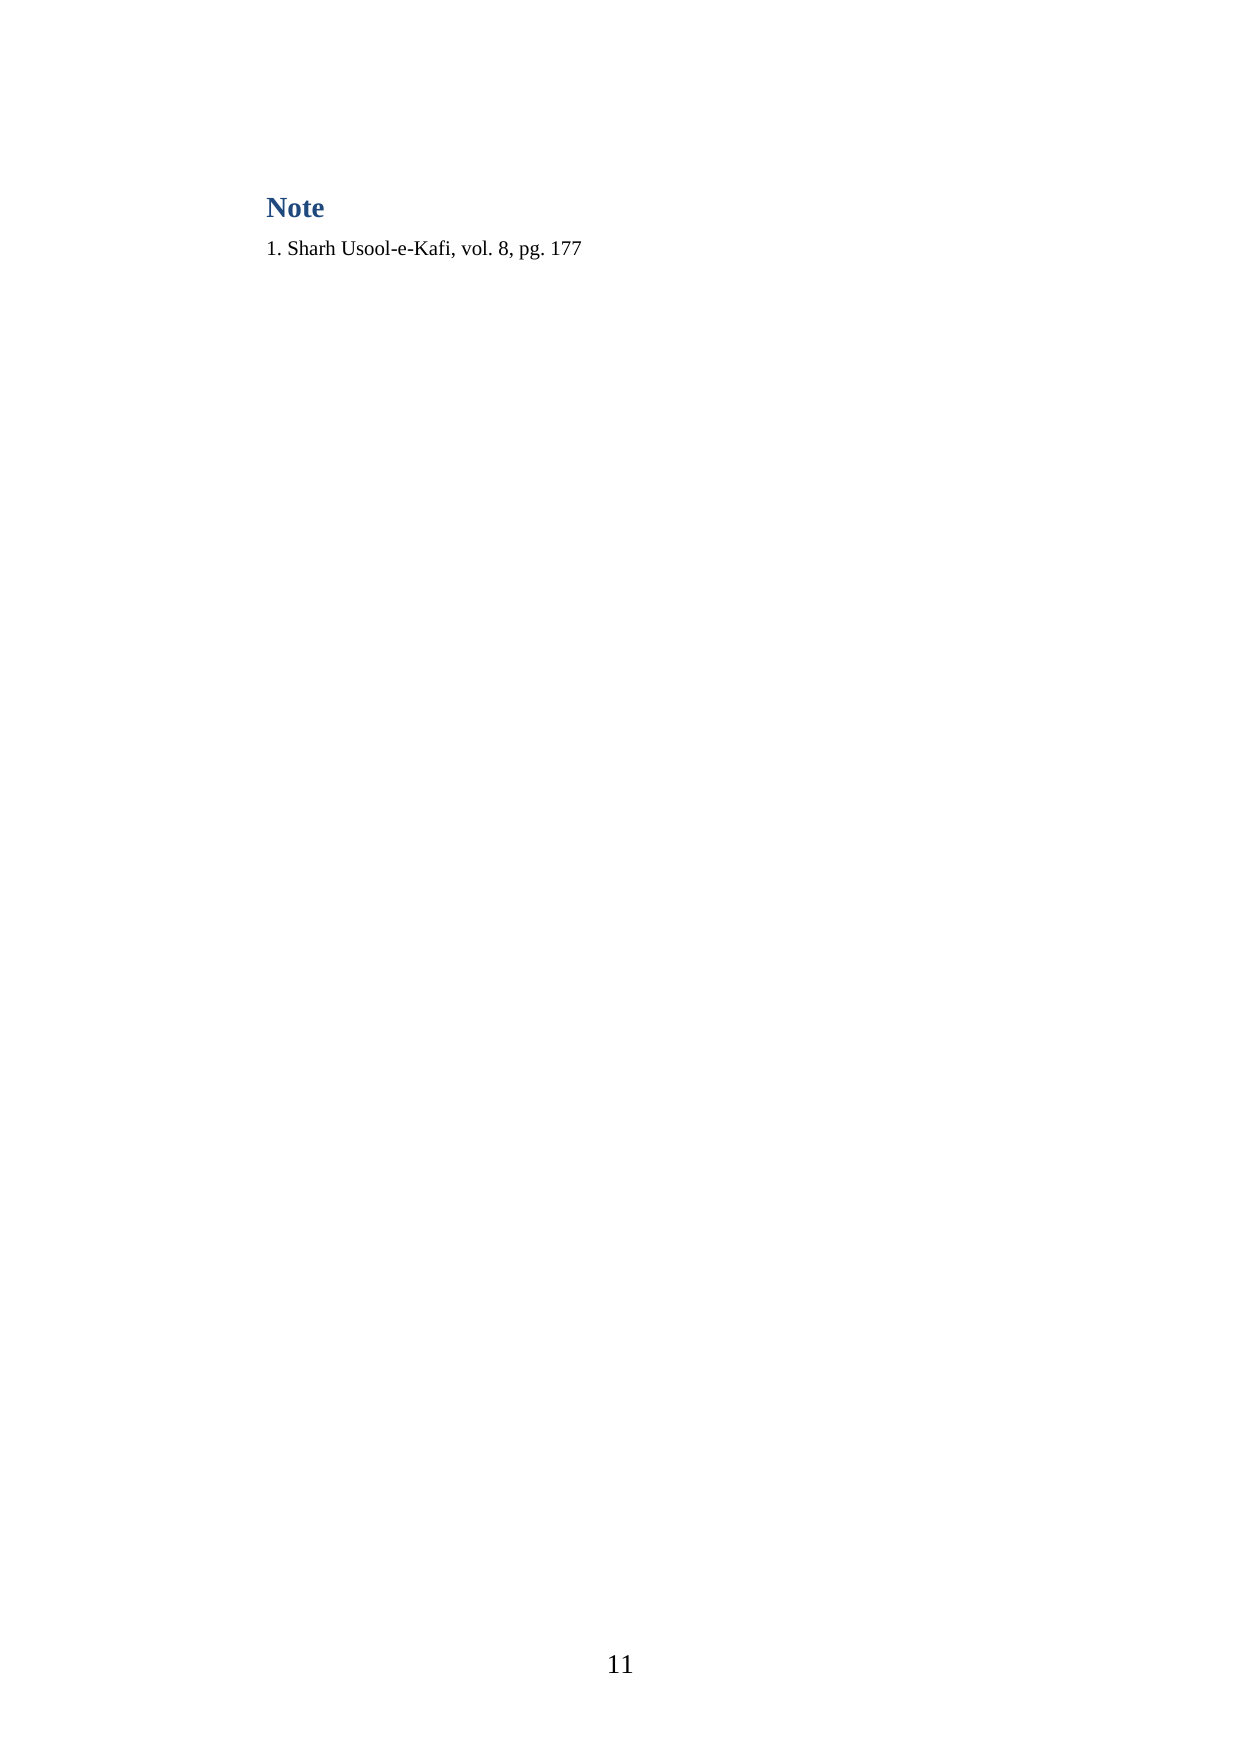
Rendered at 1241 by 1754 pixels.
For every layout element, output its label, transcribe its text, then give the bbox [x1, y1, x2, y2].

subtitle Note [236, 190, 1004, 223]
text 1. Sharh Usool-e-Kafi, vol. 8, pg. 177 [236, 236, 1004, 260]
